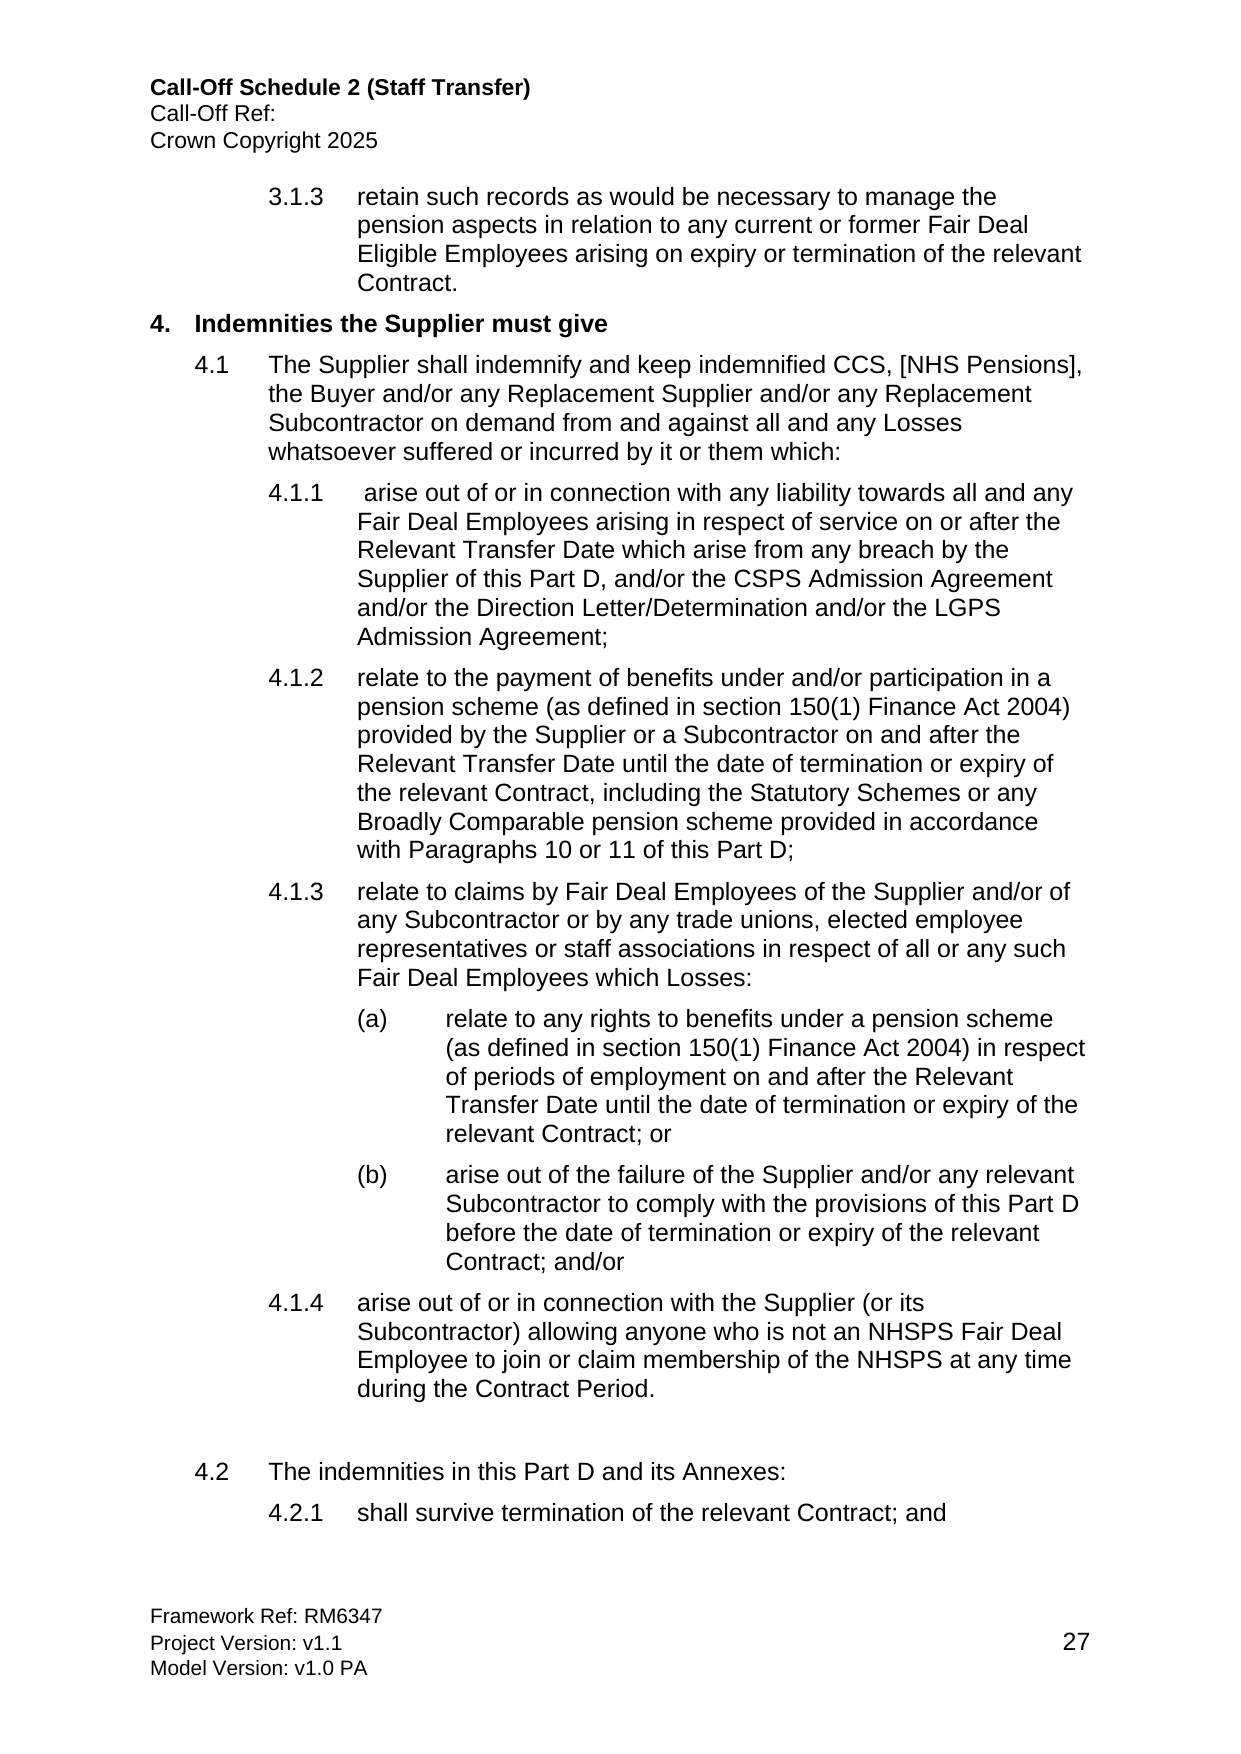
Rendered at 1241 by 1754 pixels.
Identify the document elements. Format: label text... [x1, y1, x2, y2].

list retain such records as would be necessary to manage the pension aspects in relation to any current or former Fair Deal Eligible Employees arising on expiry or termination of the relevant Contract. [268, 182, 1090, 297]
list The indemnities in this Part D and its Annexes: [194, 1457, 1090, 1485]
list arise out of or in connection with the Supplier (or its Subcontractor) allowing anyone who is not an NHSPS Fair Deal Employee to join or claim membership of the NHSPS at any time during the Contract Period. [268, 1288, 1090, 1403]
list relate to claims by Fair Deal Employees of the Supplier and/or of any Subcontractor or by any trade unions, elected employee representatives or staff associations in respect of all or any such Fair Deal Employees which Losses: [268, 877, 1090, 992]
list arise out of the failure of the Supplier and/or any relevant Subcontractor to comply with the provisions of this Part D before the date of termination or expiry of the relevant Contract; and/or [357, 1160, 1090, 1275]
list relate to any rights to benefits under a pension scheme (as defined in section 150(1) Finance Act 2004) in respect of periods of employment on and after the Relevant Transfer Date until the date of termination or expiry of the relevant Contract; or [357, 1004, 1090, 1148]
list shall survive termination of the relevant Contract; and [268, 1498, 1090, 1527]
list relate to the payment of benefits under and/or participation in a pension scheme (as defined in section 150(1) Finance Act 2004) provided by the Supplier or a Subcontractor on and after the Relevant Transfer Date until the date of termination or expiry of the relevant Contract, including the Statutory Schemes or any Broadly Comparable pension scheme provided in accordance with Paragraphs 10 or 11 of this Part D; [268, 663, 1090, 864]
list The Supplier shall indemnify and keep indemnified CCS, [NHS Pensions], the Buyer and/or any Replacement Supplier and/or any Replacement Subcontractor on demand from and against all and any Losses whatsoever suffered or incurred by it or them which: [194, 350, 1090, 465]
list Indemnities the Supplier must give [150, 309, 1090, 338]
list arise out of or in connection with any liability towards all and any Fair Deal Employees arising in respect of service on or after the Relevant Transfer Date which arise from any breach by the Supplier of this Part D, and/or the CSPS Admission Agreement and/or the Direction Letter/Determination and/or the LGPS Admission Agreement; [268, 478, 1090, 650]
